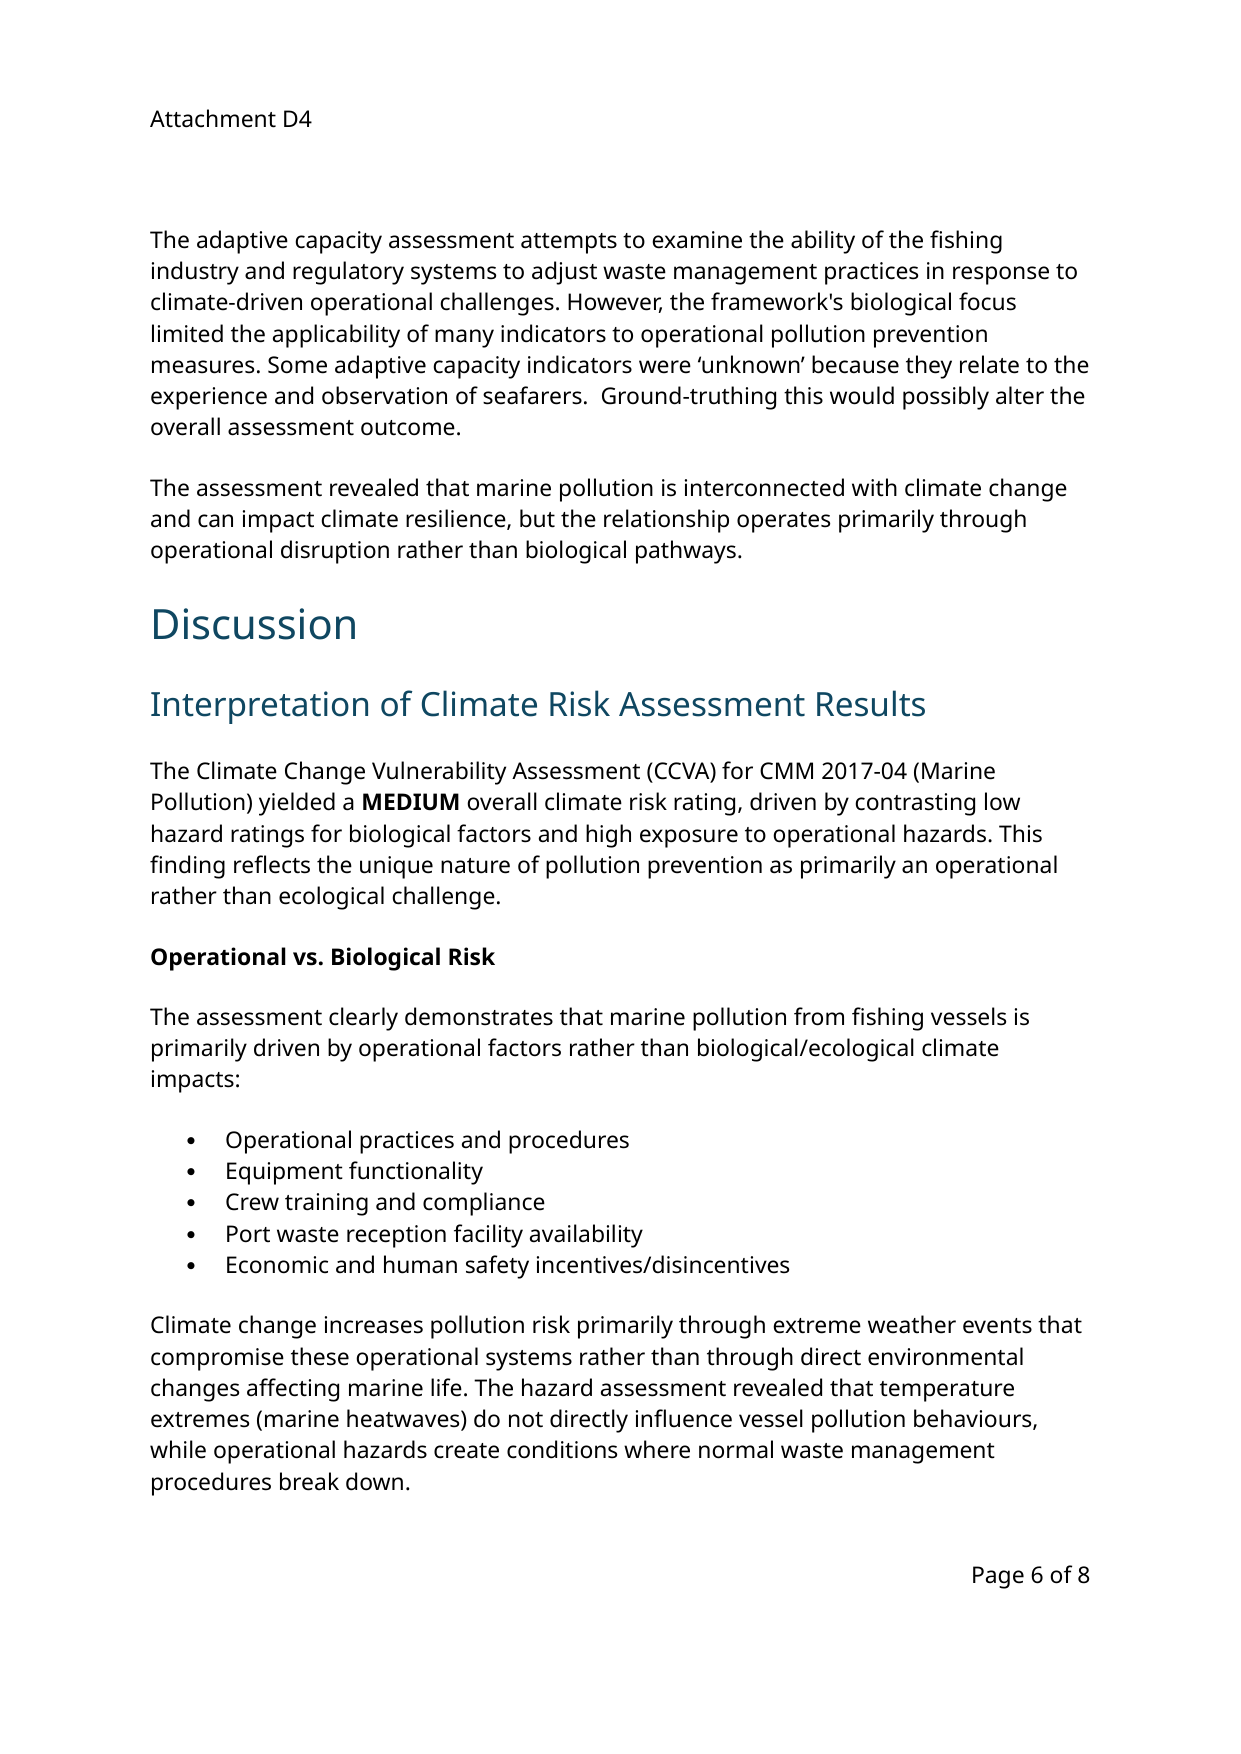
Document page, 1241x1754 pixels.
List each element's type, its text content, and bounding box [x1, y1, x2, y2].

text The Climate Change Vulnerability Assessment (CCVA) for CMM 2017-04 (Marine Pollution) yielded a MEDIUM overall climate risk rating, driven by contrasting low hazard ratings for biological factors and high exposure to operational hazards. This finding reflects the unique nature of pollution prevention as primarily an operational rather than ecological challenge. [150, 755, 1090, 911]
list Operational practices and procedures [187, 1124, 1090, 1155]
subtitle Discussion [150, 594, 1090, 651]
text The assessment clearly demonstrates that marine pollution from fishing vessels is primarily driven by operational factors rather than biological/ecological climate impacts: [150, 1001, 1090, 1095]
list Crew training and compliance [187, 1186, 1090, 1218]
subtitle Interpretation of Climate Risk Assessment Results [150, 681, 1090, 726]
list Equipment functionality [187, 1155, 1090, 1186]
text Climate change increases pollution risk primarily through extreme weather events that compromise these operational systems rather than through direct environmental changes affecting marine life. The hazard assessment revealed that temperature extremes (marine heatwaves) do not directly influence vessel pollution behaviours, while operational hazards create conditions where normal waste management procedures break down. [150, 1309, 1090, 1497]
text The adaptive capacity assessment attempts to examine the ability of the fishing industry and regulatory systems to adjust waste management practices in response to climate-driven operational challenges. However, the framework's biological focus limited the applicability of many indicators to operational pollution prevention measures. Some adaptive capacity indicators were ‘unknown’ because they relate to the experience and observation of seafarers. Ground-truthing this would possibly alter the overall assessment outcome. [150, 224, 1090, 442]
text The assessment revealed that marine pollution is interconnected with climate change and can impact climate resilience, but the relationship operates primarily through operational disruption rather than biological pathways. [150, 472, 1090, 565]
text Operational vs. Biological Risk [150, 941, 1090, 972]
list Port waste reception facility availability [187, 1218, 1090, 1249]
list Economic and human safety incentives/disincentives [187, 1249, 1090, 1280]
